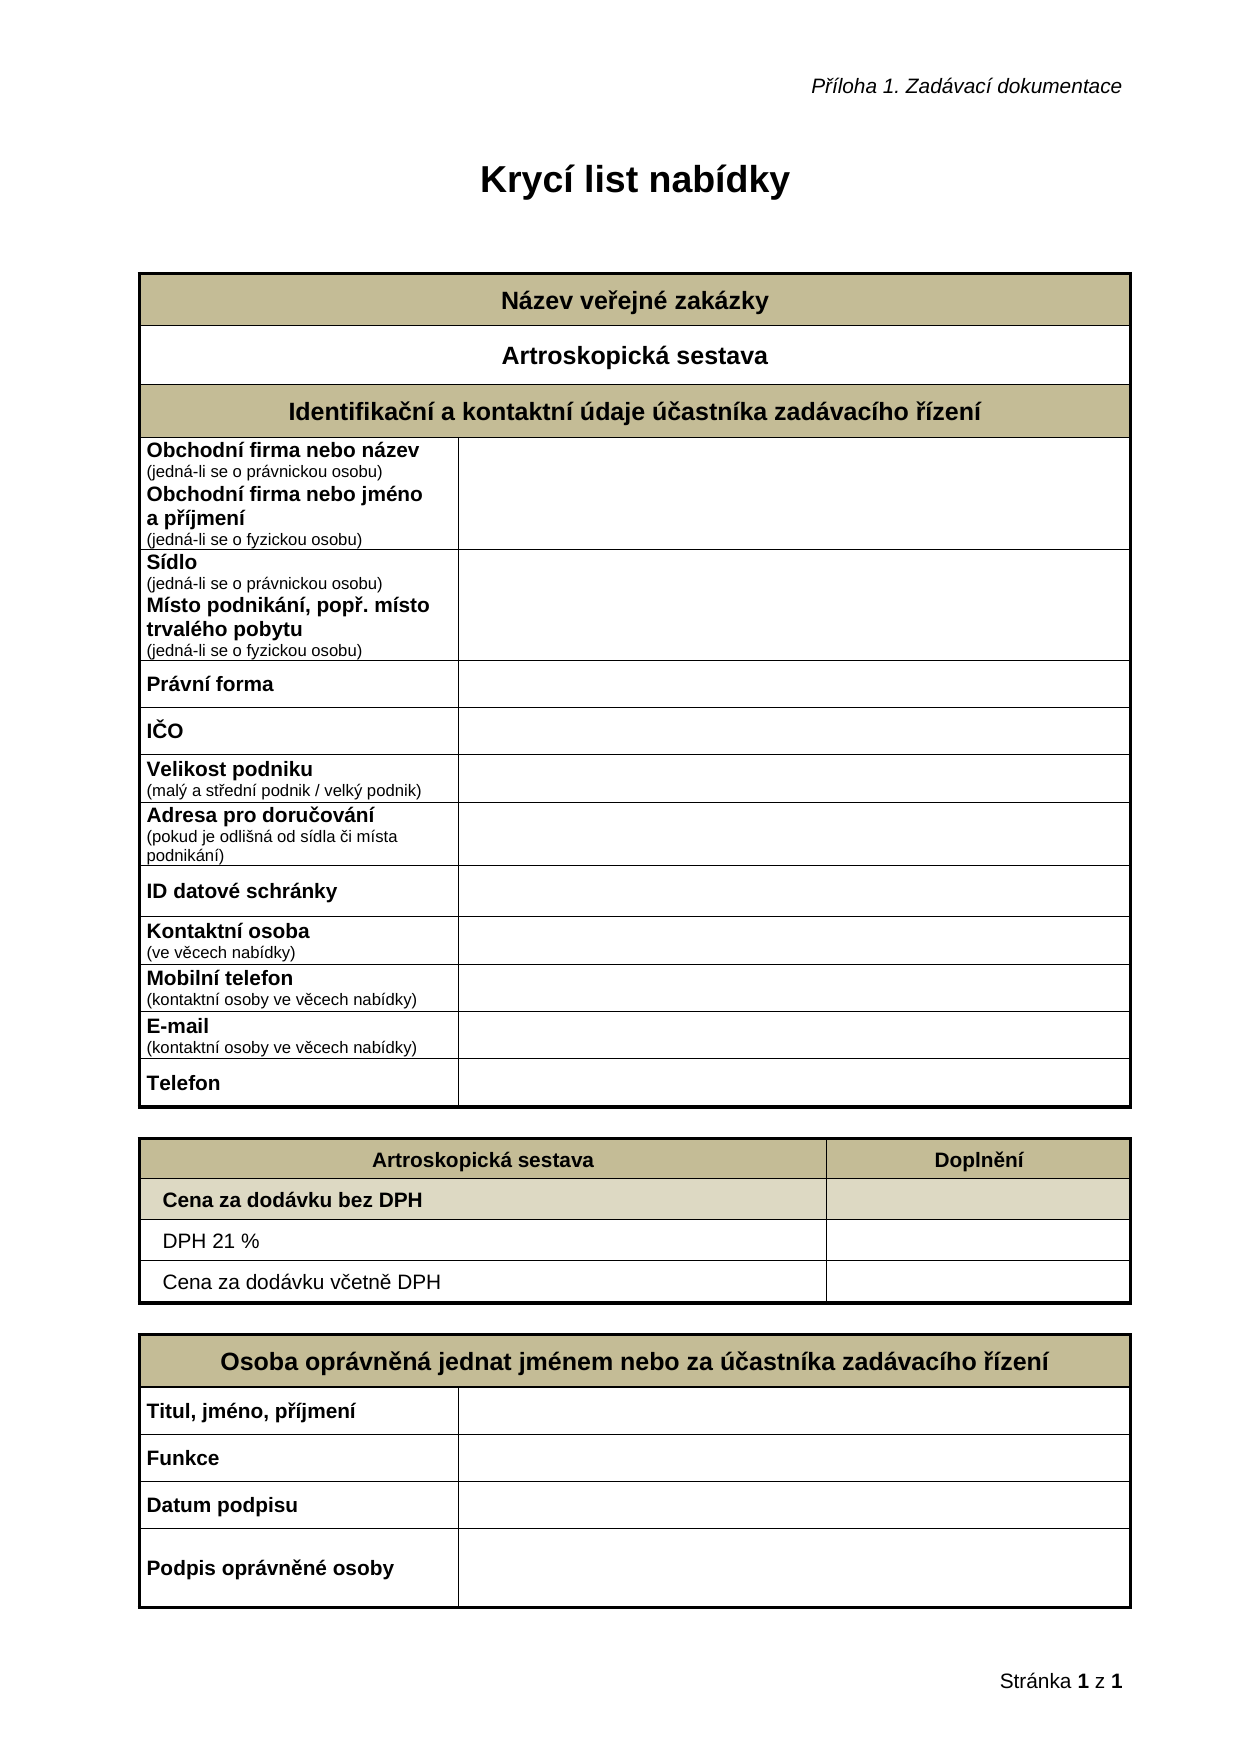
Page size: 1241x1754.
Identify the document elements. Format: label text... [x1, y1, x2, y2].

table_cell Datum podpisu [141, 1482, 458, 1528]
table_cell [459, 550, 1129, 660]
table_cell [459, 438, 1129, 548]
table_header Název veřejné zakázky [141, 275, 1129, 325]
table_cell [827, 1220, 1129, 1260]
table_cell DPH 21 % [141, 1220, 826, 1260]
table_cell Obchodní firma nebo název (jedná-li se o právnickou osobu) Obchodní firma nebo jméno a příjmení (jedná-li se o fyzickou osobu) [141, 438, 458, 548]
table_cell Mobilní telefon (kontaktní osoby ve věcech nabídky) [141, 965, 458, 1011]
table_cell [459, 1482, 1129, 1528]
table_cell E-mail (kontaktní osoby ve věcech nabídky) [141, 1012, 458, 1058]
table_cell IČO [141, 708, 458, 754]
table_cell [459, 1529, 1129, 1606]
table_cell Právní forma [141, 661, 458, 707]
table_cell Podpis oprávněné osoby [141, 1529, 458, 1606]
table_cell [459, 661, 1129, 707]
table_cell Sídlo (jedná-li se o právnickou osobu) Místo podnikání, popř. místo trvalého pobytu (jedná-li se o fyzickou osobu) [141, 550, 458, 660]
table_cell Titul, jméno, příjmení [141, 1388, 458, 1434]
table_cell Velikost podniku (malý a střední podnik / velký podnik) [141, 755, 458, 802]
table_cell Artroskopická sestava [141, 326, 1129, 384]
table_cell [459, 1059, 1129, 1105]
table_cell Telefon [141, 1059, 458, 1105]
table_cell [459, 866, 1129, 916]
table_cell ID datové schránky [141, 866, 458, 916]
table_cell [459, 708, 1129, 754]
table_cell Identifikační a kontaktní údaje účastníka zadávacího řízení [141, 385, 1129, 437]
table_cell [459, 755, 1129, 802]
table_cell [459, 917, 1129, 963]
table_cell [827, 1179, 1129, 1219]
table_header Artroskopická sestava [141, 1140, 826, 1178]
table_cell Cena za dodávku bez DPH [141, 1179, 826, 1219]
table_cell [459, 1435, 1129, 1481]
table_cell Kontaktní osoba (ve věcech nabídky) [141, 917, 458, 963]
table_cell Cena za dodávku včetně DPH [141, 1261, 826, 1301]
text Krycí list nabídky [148, 157, 1122, 200]
table_cell [459, 1012, 1129, 1058]
table_cell Funkce [141, 1435, 458, 1481]
table_cell [459, 803, 1129, 865]
table_header Osoba oprávněná jednat jménem nebo za účastníka zadávacího řízení [141, 1336, 1129, 1386]
table_header Doplnění [827, 1140, 1129, 1178]
table_cell [459, 965, 1129, 1011]
table_cell [459, 1388, 1129, 1434]
table_cell [827, 1261, 1129, 1301]
table_cell Adresa pro doručování (pokud je odlišná od sídla či místa podnikání) [141, 803, 458, 865]
